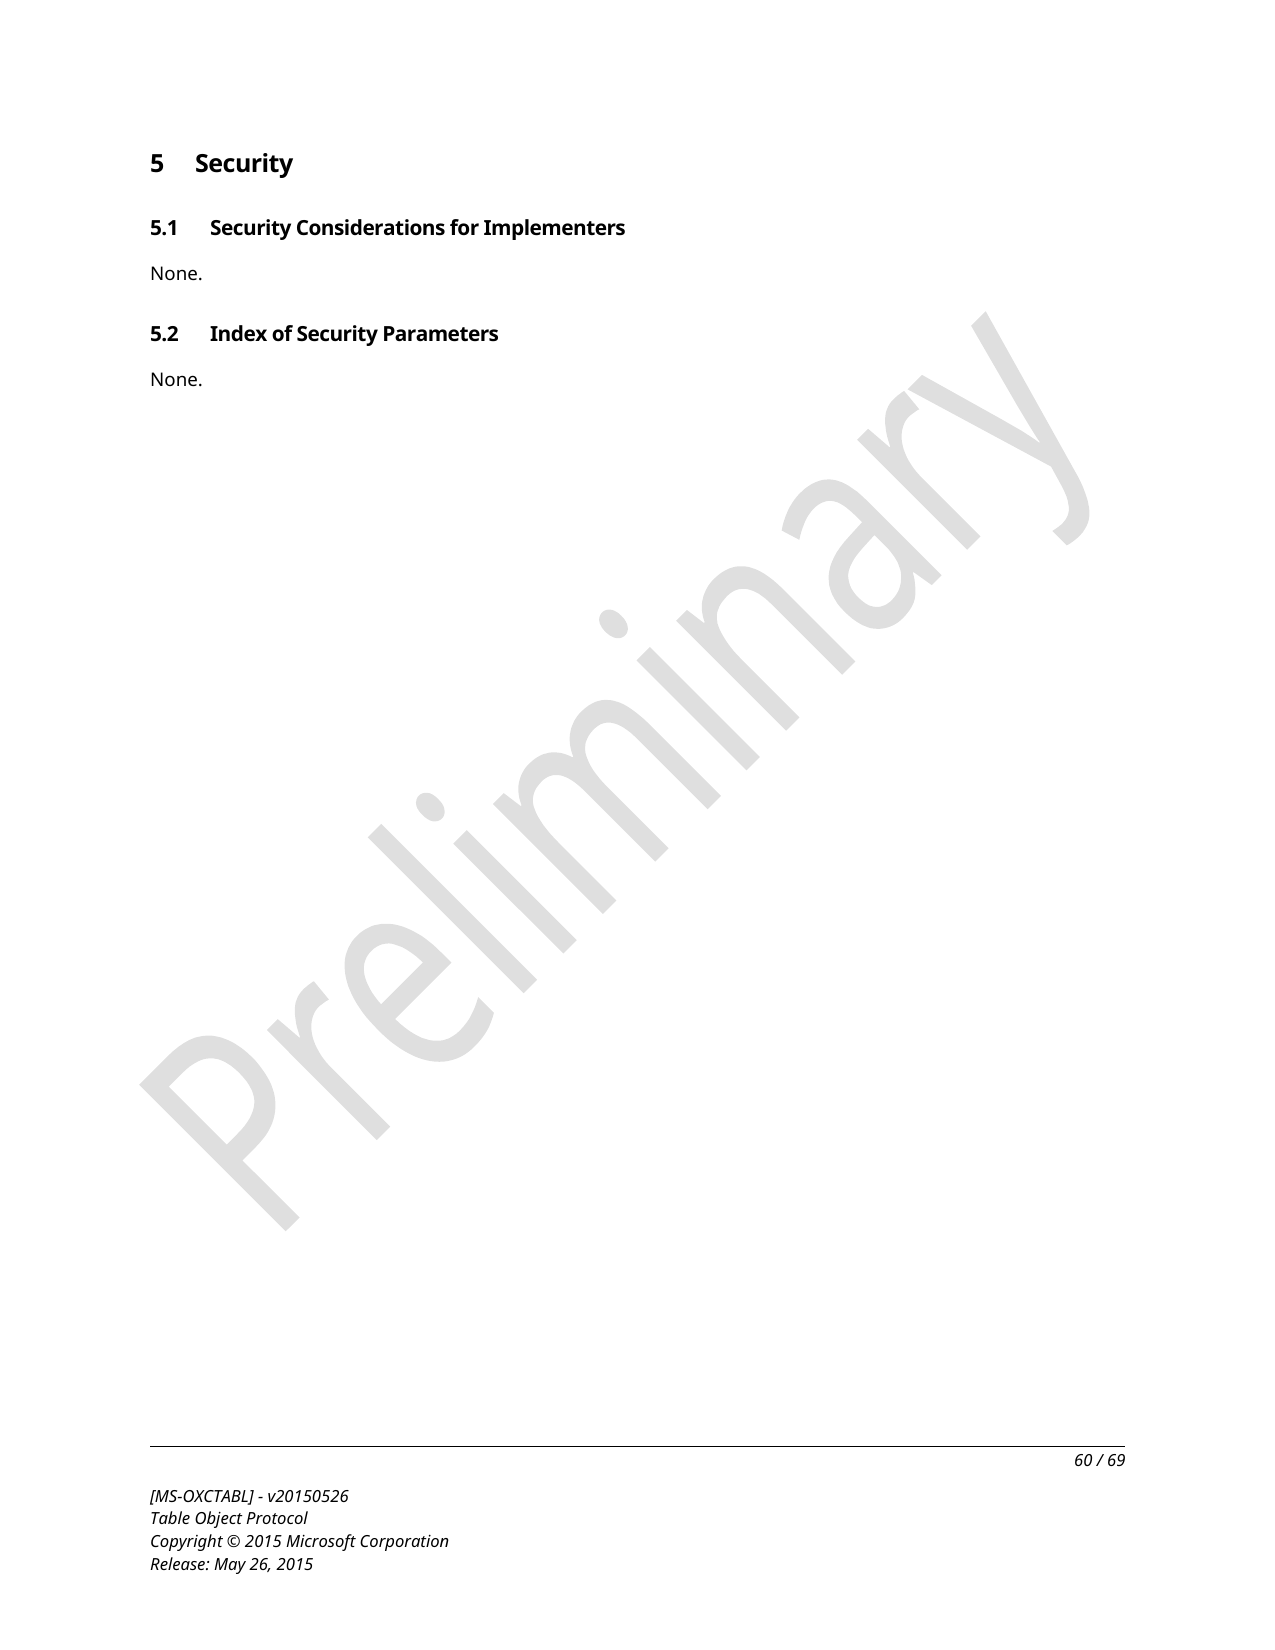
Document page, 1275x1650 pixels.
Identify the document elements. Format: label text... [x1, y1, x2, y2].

subtitle Index of Security Parameters [150, 319, 1125, 348]
text None. [150, 260, 1125, 286]
subtitle Security [150, 146, 1125, 180]
text None. [150, 366, 1125, 392]
subtitle Security Considerations for Implementers [150, 213, 1125, 242]
